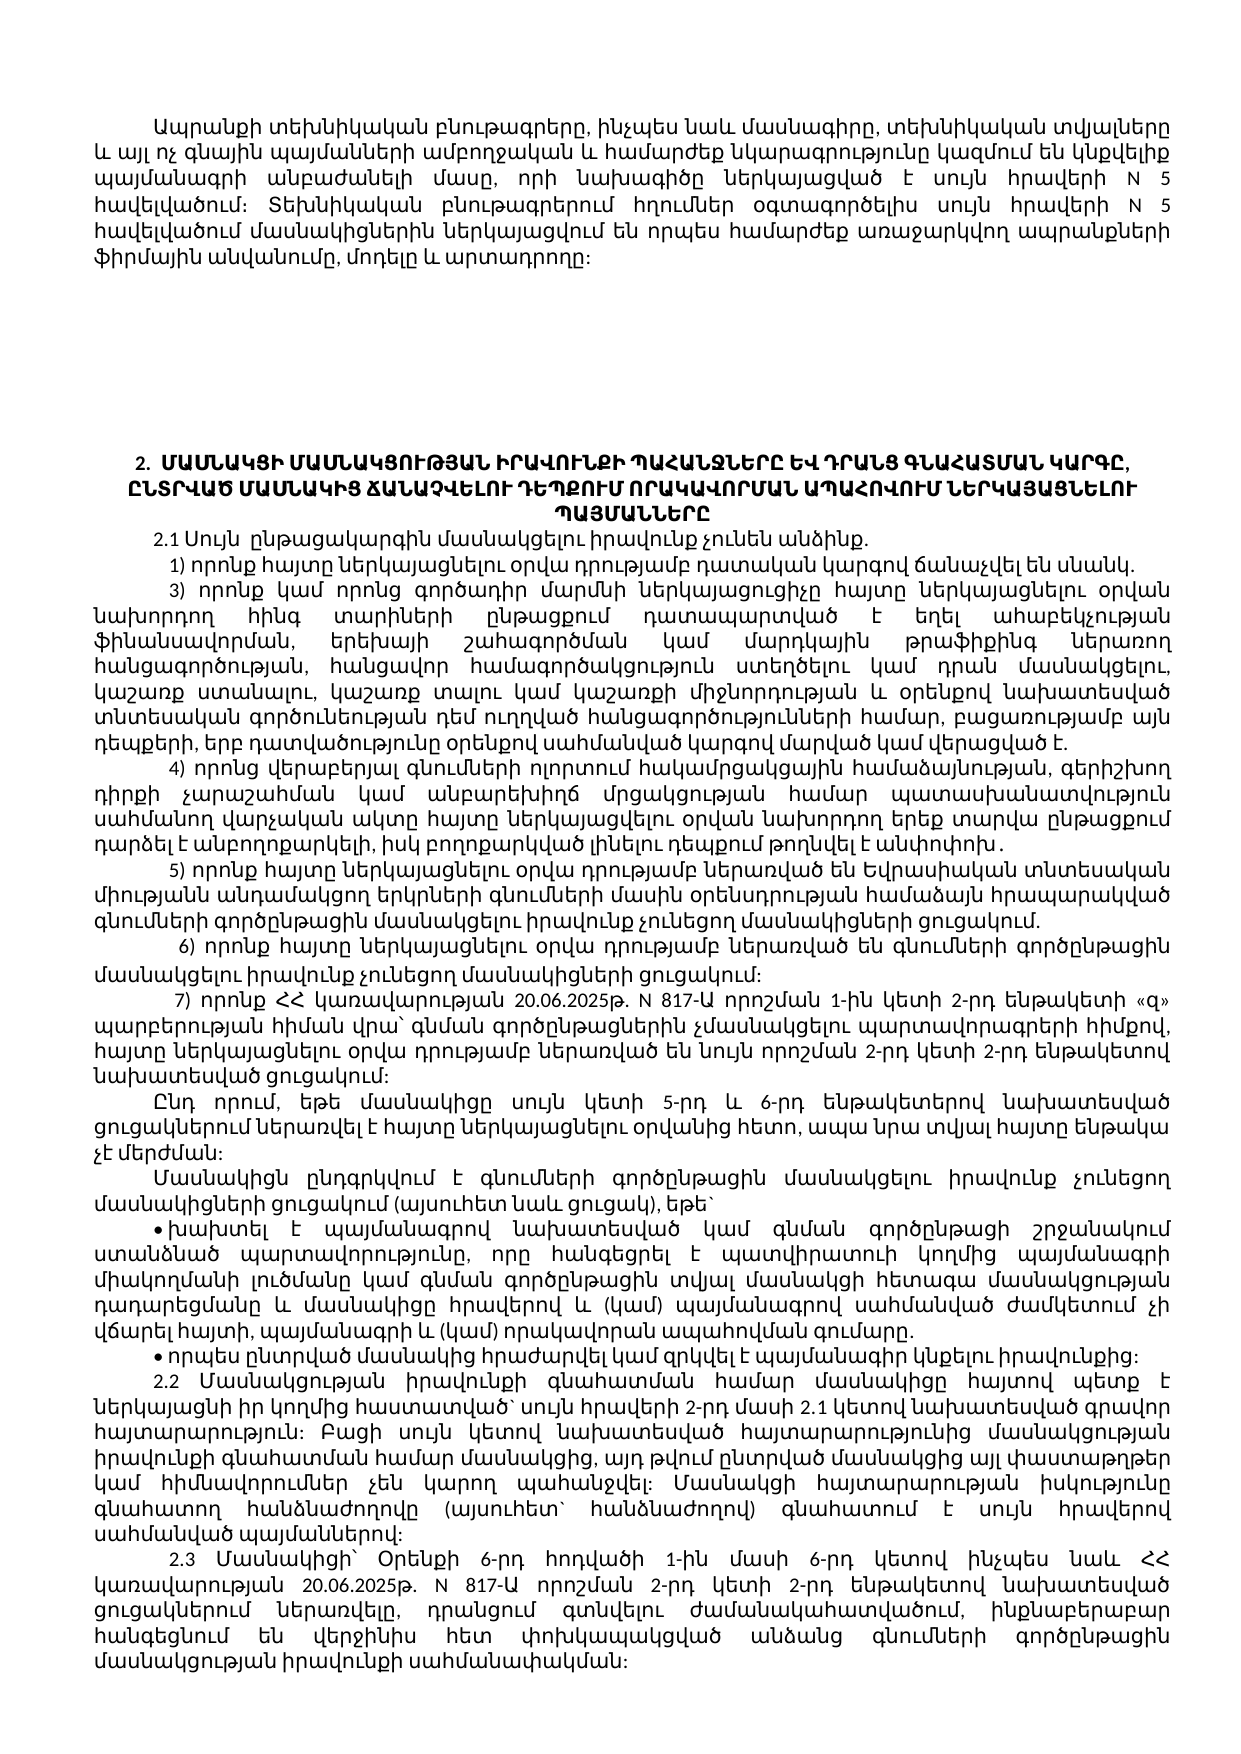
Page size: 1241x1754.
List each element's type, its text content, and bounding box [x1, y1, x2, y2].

text 2.3 Մասնակիցի՝ Օրենքի 6-րդ հոդվածի 1-ին մասի 6-րդ կետով ինչպես նաև ՀՀ կառավարության 20.06.2025թ. N 817-Ա որոշման 2-րդ կետի 2-րդ ենթակետով նախատեսված ցուցակներում ներառվելը, դրանցում գտնվելու ժամանակահատվածում, ինքնաբերաբար հանգեցնում են վերջինիս հետ փոխկապակցված անձանց գնումների գործընթացին մասնակցության իրավունքի սահմանափակման: [94, 1547, 1171, 1674]
text Ընդ որում, եթե մասնակիցը սույն կետի 5-րդ և 6-րդ ենթակետերով նախատեսված ցուցակներում ներառվել է հայտը ներկայացնելու օրվանից հետո, ապա նրա տվյալ հայտը ենթակա չէ մերժման: [94, 1089, 1171, 1165]
text 5) որոնք հայտը ներկայացնելու օրվա դրությամբ ներառված են Եվրասիական տնտեսական միությանն անդամակցող երկրների գնումների մասին օրենսդրության համաձայն հրապարակված գնումների գործընթացին մասնակցելու իրավունք չունեցող մասնակիցների ցուցակում. [94, 857, 1171, 933]
text 3) որոնք կամ որոնց գործադիր մարմնի ներկայացուցիչը հայտը ներկայացնելու օրվան նախորդող հինգ տարիների ընթացքում դատապարտված է եղել ահաբեկչության ֆինանսավորման, երեխայի շահագործման կամ մարդկային թրաֆիքինգ ներառող հանցագործության, հանցավոր համագործակցություն ստեղծելու կամ դրան մասնակցելու, կաշառք ստանալու, կաշառք տալու կամ կաշառքի միջնորդության և օրենքով նախատեսված տնտեսական գործունեության դեմ ուղղված հանցագործությունների համար, բացառությամբ այն դեպքերի, երբ դատվածությունը օրենքով սահմանված կարգով մարված կամ վերացված է. [94, 577, 1171, 755]
text 7) որոնք ՀՀ կառավարության 20.06.2025թ. N 817-Ա որոշման 1-ին կետի 2-րդ ենթակետի «զ» պարբերության հիման վրա՝ գնման գործընթացներին չմասնակցելու պարտավորագրերի հիմքով, հայտը ներկայացնելու օրվա դրությամբ ներառված են նույն որոշման 2-րդ կետի 2-րդ ենթակետով նախատեսված ցուցակում: [94, 987, 1171, 1089]
text • խախտել է պայմանագրով նախատեսված կամ գնման գործընթացի շրջանակում ստանձնած պարտավորությունը, որը հանգեցրել է պատվիրատուի կողմից պայմանագրի միակողմանի լուծմանը կամ գնման գործընթացին տվյալ մասնակցի հետագա մասնակցության դադարեցմանը և մասնակիցը հրավերով և (կամ) պայմանագրով սահմանված ժամկետում չի վճարել հայտի, պայմանագրի և (կամ) որակավորան ապահովման գումարը. [94, 1216, 1171, 1343]
text 4) որոնց վերաբերյալ գնումների ոլորտում հակամրցակցային համաձայնության, գերիշխող դիրքի չարաշահման կամ անբարեխիղճ մրցակցության համար պատասխանատվություն սահմանող վարչական ակտը հայտը ներկայացվելու օրվան նախորդող երեք տարվա ընթացքում դարձել է անբողոքարկելի, իսկ բողոքարկված լինելու դեպքում թողնվել է անփոփոխ․ [94, 755, 1171, 857]
text 2.2 Մասնակցության իրավունքի գնահատման համար մասնակիցը հայտով պետք է ներկայացնի իր կողմից հաստատված` սույն հրավերի 2-րդ մասի 2.1 կետով նախատեսված գրավոր հայտարարություն: Բացի սույն կետով նախատեսված հայտարարությունից մասնակցության իրավունքի գնահատման համար մասնակցից, այդ թվում ընտրված մասնակցից այլ փաստաթղթեր կամ հիմնավորումներ չեն կարող պահանջվել: Մասնակցի հայտարարության իսկությունը գնահատող հանձնաժողովը (այսուհետ` հանձնաժողով) գնահատում է սույն հրավերով սահմանված պայմաններով: [94, 1369, 1171, 1547]
text 2. ՄԱՍՆԱԿՑԻ ՄԱՍՆԱԿՑՈՒԹՅԱՆ ԻՐԱՎՈՒՆՔԻ ՊԱՀԱՆՋՆԵՐԸ ԵՎ ԴՐԱՆՑ ԳՆԱՀԱՏՄԱՆ ԿԱՐԳԸ, ԸՆՏՐՎԱԾ ՄԱՍՆԱԿԻՑ ՃԱՆԱՉՎԵԼՈՒ ԴԵՊՔՈՒՄ ՈՐԱԿԱՎՈՐՄԱՆ ԱՊԱՀՈՎՈՒՄ ՆԵՐԿԱՅԱՑՆԵԼՈՒ ՊԱՅՄԱՆՆԵՐԸ [94, 450, 1171, 527]
text 2.1 Սույն ընթացակարգին մասնակցելու իրավունք չունեն անձինք. [94, 527, 1171, 552]
text 1) որոնք հայտը ներկայացնելու օրվա դրությամբ դատական կարգով ճանաչվել են սնանկ. [94, 552, 1171, 577]
text • որպես ընտրված մասնակից հրաժարվել կամ զրկվել է պայմանագիր կնքելու իրավունքից: [94, 1343, 1171, 1369]
text Մասնակիցն ընդգրկվում է գնումների գործընթացին մասնակցելու իրավունք չունեցող մասնակիցների ցուցակում (այսուհետ նաև ցուցակ), եթե` [94, 1165, 1171, 1216]
text 6) որոնք հայտը ներկայացնելու օրվա դրությամբ ներառված են գնումների գործընթացին մասնակցելու իրավունք չունեցող մասնակիցների ցուցակում: [94, 933, 1171, 987]
text Ապրանքի տեխնիկական բնութագրերը, ինչպես նաև մասնագիրը, տեխնիկական տվյալները և այլ ոչ գնային պայմանների ամբողջական և համարժեք նկարագրությունը կազմում են կնքվելիք պայմանագրի անբաժանելի մասը, որի նախագիծը ներկայացված է սույն հրավերի N 5 հավելվածում։ Տեխնիկական բնութագրերում հղումներ օգտագործելիս սույն հրավերի N 5 հավելվածում մասնակիցներին ներկայացվում են որպես համարժեք առաջարկվող ապրանքների ֆիրմային անվանումը, մոդելը և արտադրողը: [94, 114, 1171, 269]
